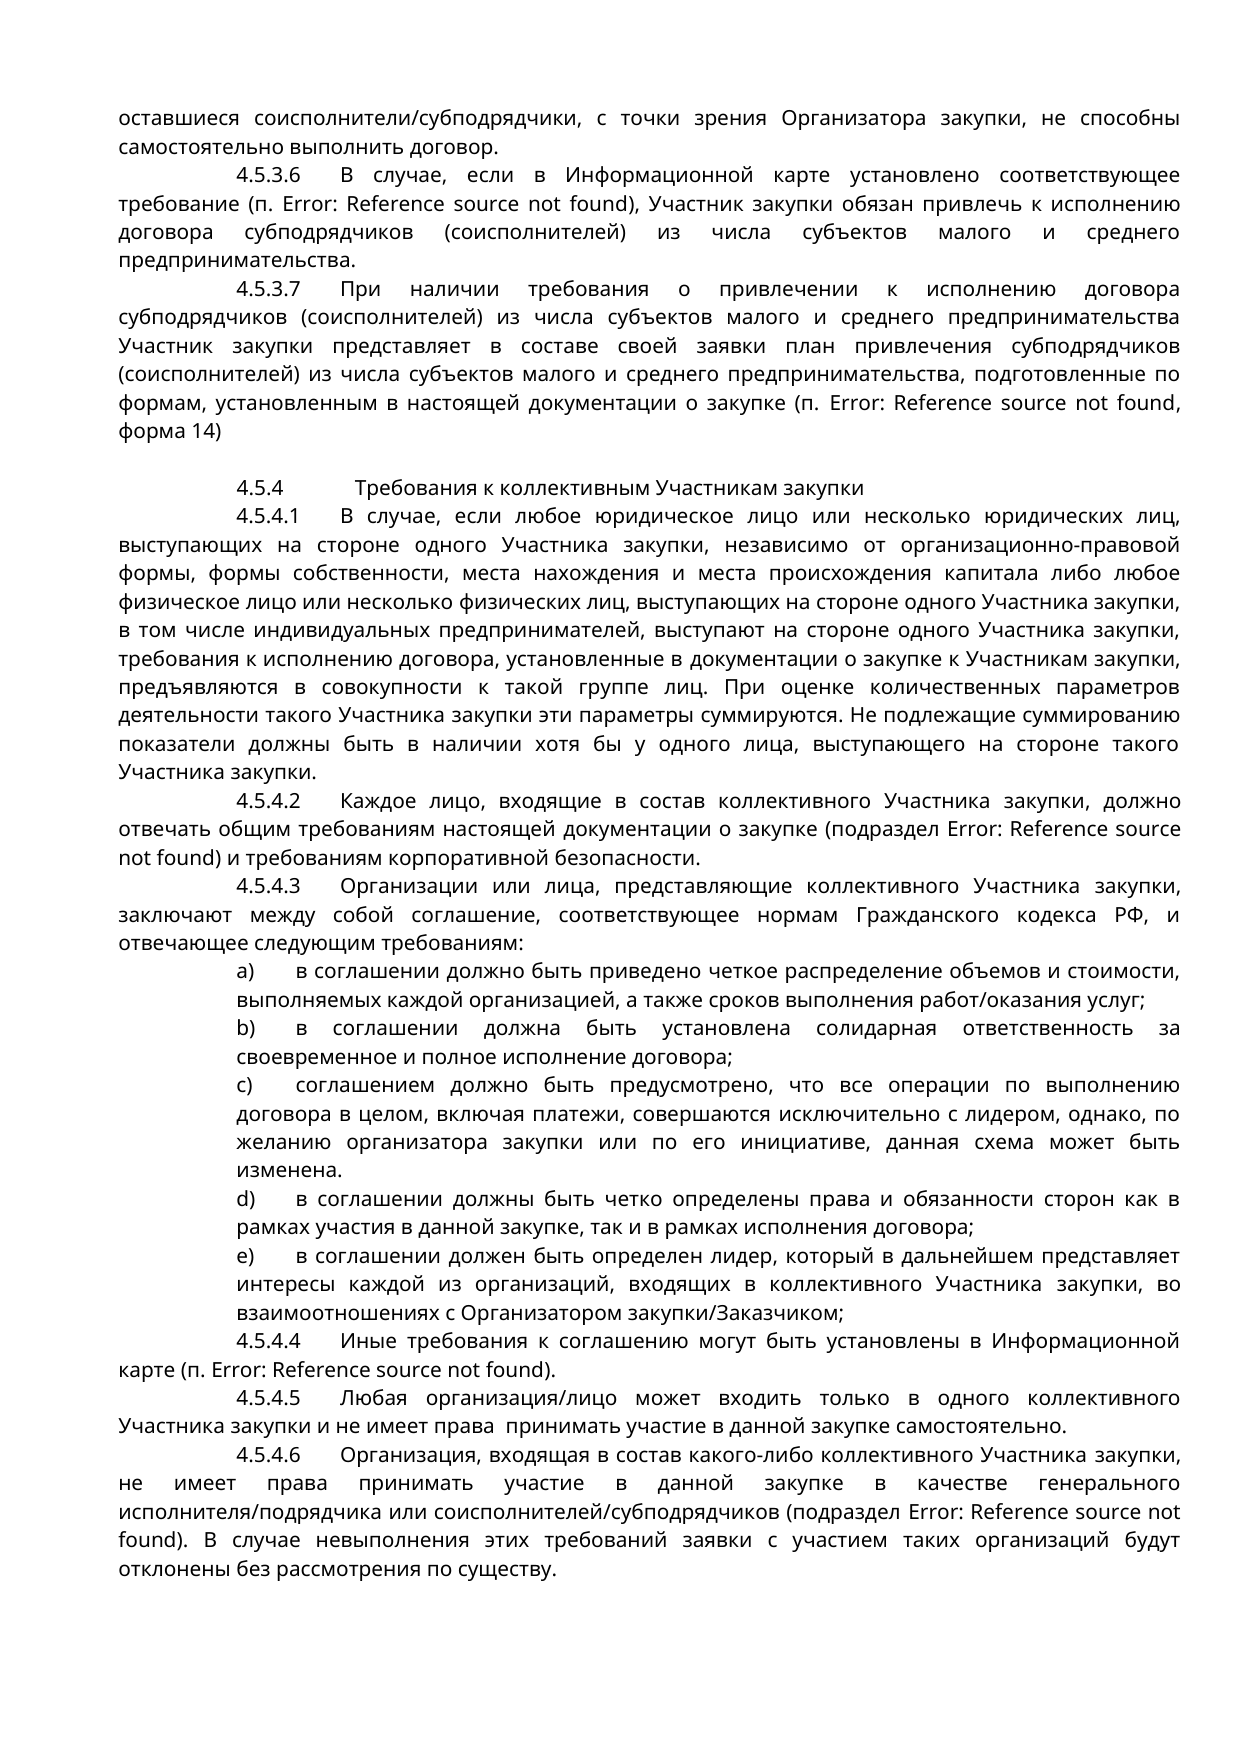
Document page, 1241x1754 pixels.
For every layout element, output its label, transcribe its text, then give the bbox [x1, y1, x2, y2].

text в соглашении должен быть определен лидер, который в дальнейшем представляет интересы каждой из организаций, входящих в коллективного Участника закупки, во взаимоотношениях с Организатором закупки/Заказчиком; [236, 1241, 1181, 1326]
text В случае, если любое юридическое лицо или несколько юридических лиц, выступающих на стороне одного Участника закупки, независимо от организационно-правовой формы, формы собственности, места нахождения и места происхождения капитала либо любое физическое лицо или несколько физических лиц, выступающих на стороне одного Участника закупки, в том числе индивидуальных предпринимателей, выступают на стороне одного Участника закупки, требования к исполнению договора, установленные в документации о закупке к Участникам закупки, предъявляются в совокупности к такой группе лиц. При оценке количественных параметров деятельности такого Участника закупки эти параметры суммируются. Не подлежащие суммированию показатели должны быть в наличии хотя бы у одного лица, выступающего на стороне такого Участника закупки. [118, 502, 1181, 786]
text в соглашении должна быть установлена солидарная ответственность за своевременное и полное исполнение договора; [236, 1013, 1181, 1070]
text Любая организация/лицо может входить только в одного коллективного Участника закупки и не имеет права принимать участие в данной закупке самостоятельно. [118, 1383, 1181, 1440]
text Организации или лица, представляющие коллективного Участника закупки, заключают между собой соглашение, соответствующее нормам Гражданского кодекса РФ, и отвечающее следующим требованиям: [118, 871, 1181, 957]
text в соглашении должно быть приведено четкое распределение объемов и стоимости, выполняемых каждой организацией, а также сроков выполнения работ/оказания услуг; [236, 957, 1181, 1013]
text в соглашении должны быть четко определены права и обязанности сторон как в рамках участия в данной закупке, так и в рамках исполнения договора; [236, 1184, 1181, 1241]
text Требования к коллективным Участникам закупки [236, 473, 1181, 502]
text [118, 103, 1181, 160]
text соглашением должно быть предусмотрено, что все операции по выполнению договора в целом, включая платежи, совершаются исключительно с лидером, однако, по желанию организатора закупки или по его инициативе, данная схема может быть изменена. [236, 1070, 1181, 1184]
